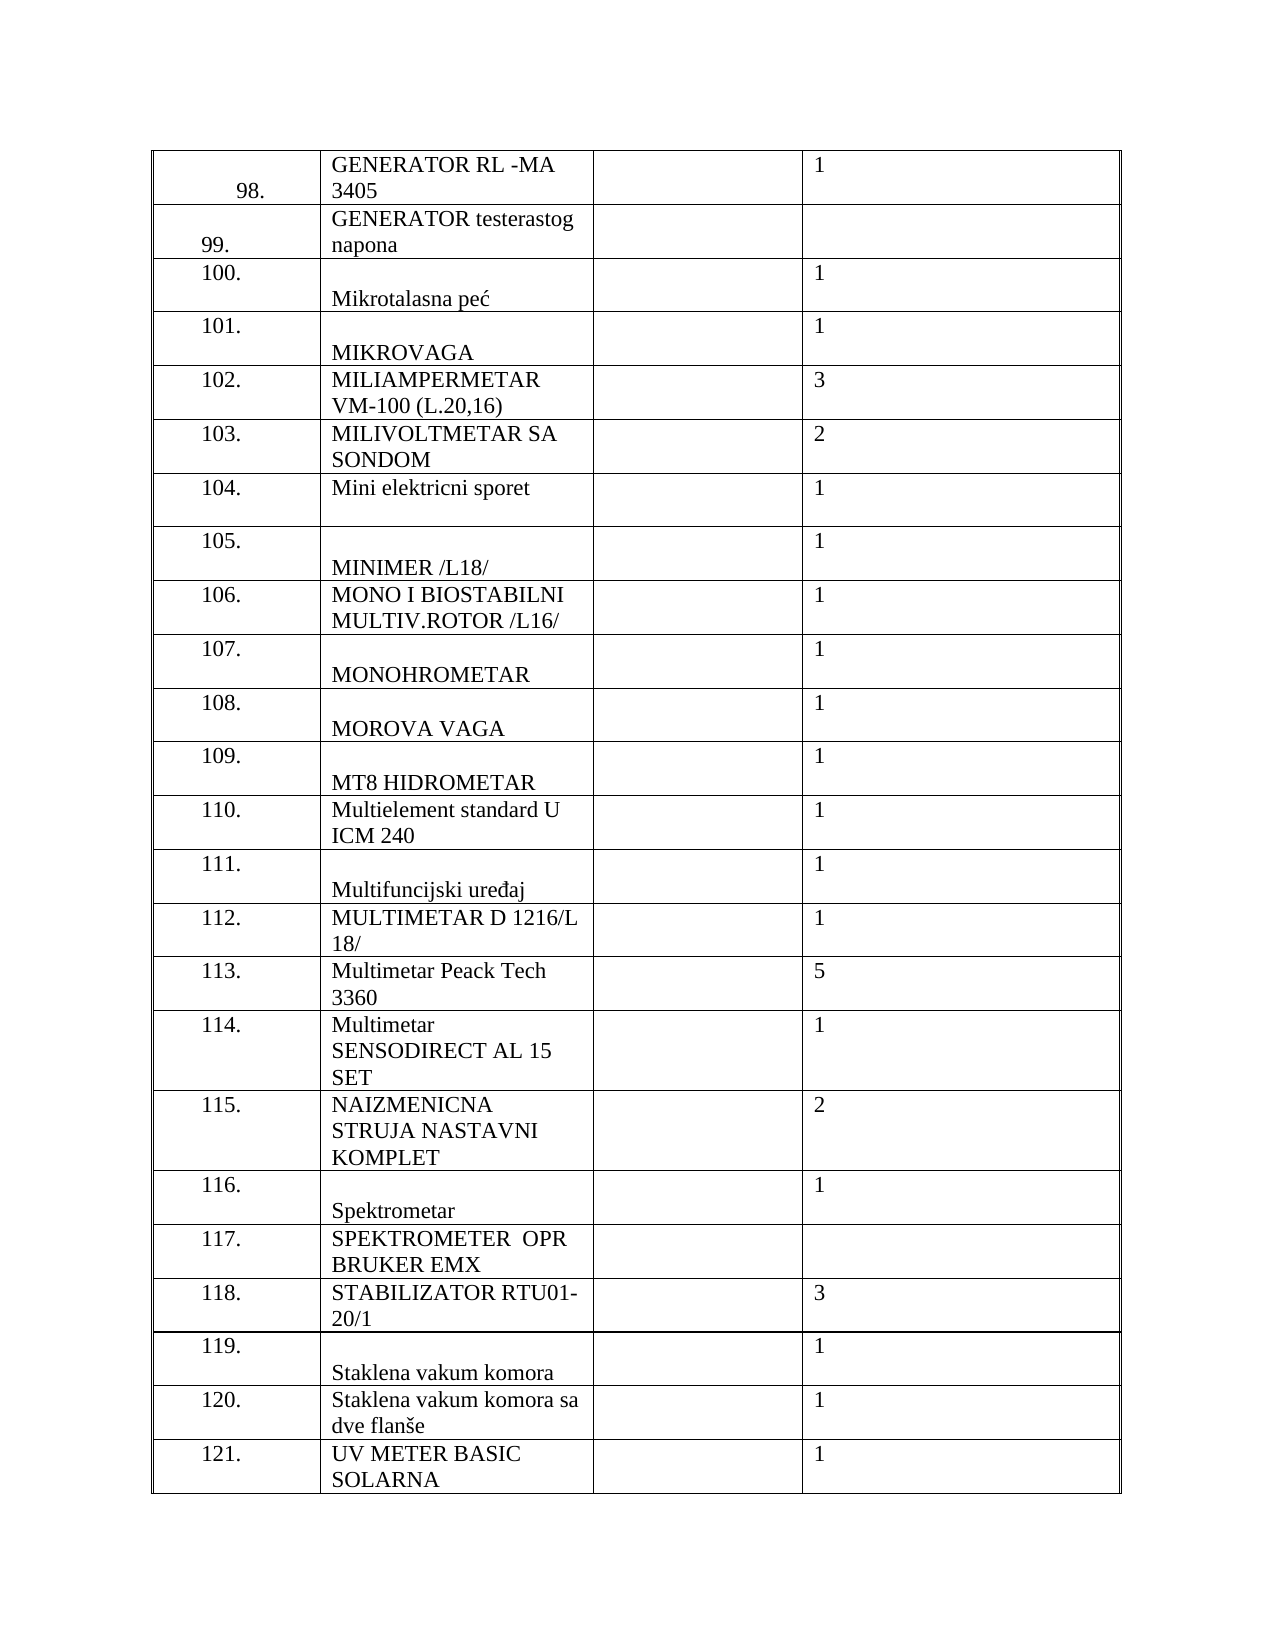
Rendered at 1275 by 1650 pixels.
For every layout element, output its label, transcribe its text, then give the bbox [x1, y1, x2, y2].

table_cell Mini elektricni sporet [321, 474, 593, 526]
table_cell MINIMER /L18/ [321, 527, 593, 580]
table_cell 1 [803, 1171, 1119, 1224]
table_cell [594, 742, 802, 795]
table_cell Mikrotalasna peć [321, 259, 593, 311]
table_cell [154, 581, 320, 634]
table_cell 1 [803, 635, 1119, 687]
table_cell [594, 474, 802, 526]
table_cell MT8 HIDROMETAR [321, 742, 593, 795]
table_cell [594, 1091, 802, 1170]
table_cell [154, 312, 320, 365]
table_cell [154, 796, 320, 849]
table_cell STABILIZATOR RTU01-20/1 [321, 1279, 593, 1331]
table_cell [154, 1225, 320, 1278]
table_cell [594, 1386, 802, 1439]
table_cell [594, 635, 802, 687]
table_cell 5 [803, 957, 1119, 1010]
table_cell [594, 527, 802, 580]
table_cell [803, 205, 1119, 257]
table_cell [594, 689, 802, 741]
table_cell [154, 366, 320, 419]
table_cell MONOHROMETAR [321, 635, 593, 687]
table_cell Multimetar SENSODIRECT AL 15 SET [321, 1011, 593, 1090]
table_cell 2 [803, 420, 1119, 472]
table_cell 1 [803, 1011, 1119, 1090]
table_cell 1 [803, 259, 1119, 311]
table_cell 1 [803, 527, 1119, 580]
table_cell 3 [803, 1279, 1119, 1331]
table_cell 1 [803, 850, 1119, 902]
table_cell [594, 312, 802, 365]
table_cell GENERATOR RL -MA 3405 [321, 151, 593, 204]
table_cell 2 [803, 1091, 1119, 1170]
table_cell [594, 1011, 802, 1090]
table_cell 1 [803, 474, 1119, 526]
table_cell [154, 1440, 320, 1493]
table_cell 1 [803, 1386, 1119, 1439]
table_cell [154, 259, 320, 311]
table_cell 1 [803, 796, 1119, 849]
table_cell [154, 957, 320, 1010]
table_cell Staklena vakum komora [321, 1333, 593, 1385]
table_cell 1 [803, 1333, 1119, 1385]
table_cell 1 [803, 689, 1119, 741]
table_cell Staklena vakum komora sa dve flanše [321, 1386, 593, 1439]
table_cell [594, 259, 802, 311]
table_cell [321, 1440, 593, 1493]
table_cell 1 [803, 742, 1119, 795]
table_cell [154, 1279, 320, 1331]
table_cell 1 [803, 1440, 1119, 1493]
table_cell MIKROVAGA [321, 312, 593, 365]
table_cell SPEKTROMETER OPR BRUKER EMX [321, 1225, 593, 1278]
table_cell [594, 850, 802, 902]
table_cell Multielement standard U ICM 240 [321, 796, 593, 849]
table_cell MOROVA VAGA [321, 689, 593, 741]
table_cell [803, 1225, 1119, 1278]
table_cell GENERATOR testerastog napona [321, 205, 593, 257]
table_cell [594, 205, 802, 257]
table_cell NAIZMENICNA STRUJA NASTAVNI KOMPLET [321, 1091, 593, 1170]
table_cell [594, 1171, 802, 1224]
table_cell MONO I BIOSTABILNI MULTIV.ROTOR /L16/ [321, 581, 593, 634]
table_cell [154, 904, 320, 956]
table_cell 1 [803, 151, 1119, 204]
table_cell 1 [803, 904, 1119, 956]
table_cell 3 [803, 366, 1119, 419]
table_cell [154, 850, 320, 902]
table_cell [594, 1225, 802, 1278]
table_cell [154, 635, 320, 687]
table_cell MILIVOLTMETAR SA SONDOM [321, 420, 593, 472]
table_cell [594, 904, 802, 956]
table_cell Multimetar Peack Tech 3360 [321, 957, 593, 1010]
table_cell [154, 205, 320, 257]
table_cell [154, 527, 320, 580]
table_cell MILIAMPERMETAR VM-100 (L.20,16) [321, 366, 593, 419]
table_cell [594, 1333, 802, 1385]
table_cell 1 [803, 581, 1119, 634]
table_cell [594, 151, 802, 204]
table_cell Multifuncijski uređaj [321, 850, 593, 902]
table_cell [154, 474, 320, 526]
table_cell [154, 151, 320, 204]
table_cell [594, 420, 802, 472]
table_cell [594, 957, 802, 1010]
table_cell [594, 1440, 802, 1493]
table_cell [154, 689, 320, 741]
table_cell [594, 366, 802, 419]
table_cell MULTIMETAR D 1216/L 18/ [321, 904, 593, 956]
table_cell [594, 1279, 802, 1331]
table_cell [594, 796, 802, 849]
table_cell [154, 1011, 320, 1090]
table_cell [154, 1091, 320, 1170]
table_cell [154, 742, 320, 795]
table_cell [154, 1333, 320, 1385]
table_cell [594, 581, 802, 634]
table_cell 1 [803, 312, 1119, 365]
table_cell [154, 1386, 320, 1439]
table_cell [154, 1171, 320, 1224]
table_cell [154, 420, 320, 472]
table_cell Spektrometar [321, 1171, 593, 1224]
